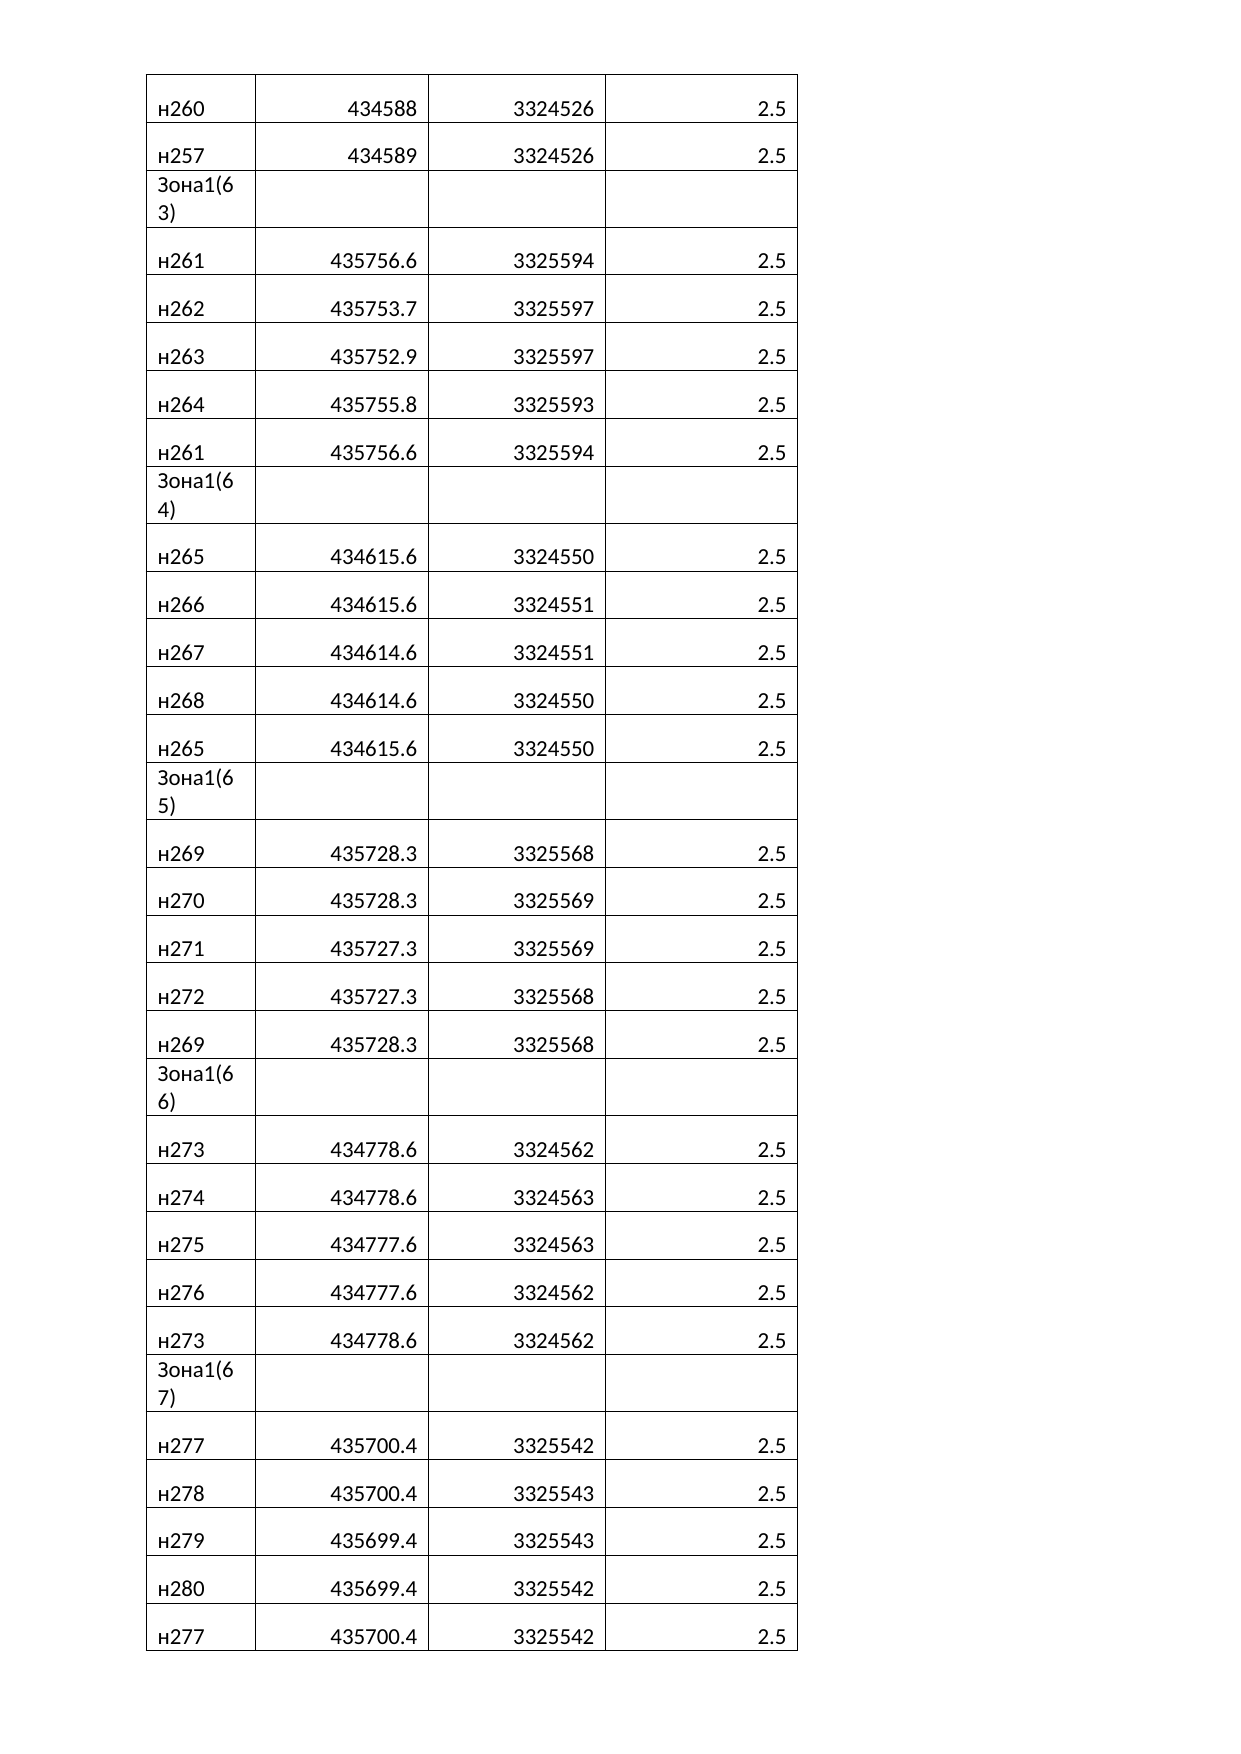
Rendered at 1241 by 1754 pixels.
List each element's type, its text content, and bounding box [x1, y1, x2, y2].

table_cell [429, 1355, 605, 1411]
table_cell Зона1(65) [147, 763, 255, 819]
table_cell н267 [147, 619, 255, 666]
table_cell [256, 171, 428, 227]
table_cell 3325593 [429, 371, 605, 418]
table_cell 434614.6 [256, 619, 428, 666]
table_cell н268 [147, 667, 255, 714]
table_cell 3325542 [429, 1556, 605, 1602]
table_cell 2.5 [606, 619, 797, 666]
table_cell н264 [147, 371, 255, 418]
table_cell 3325542 [429, 1604, 605, 1650]
table_cell 434777.6 [256, 1212, 428, 1258]
table_cell 3324551 [429, 619, 605, 666]
table_cell н265 [147, 524, 255, 571]
table_cell н278 [147, 1460, 255, 1507]
table_cell 2.5 [606, 1412, 797, 1459]
table_cell 2.5 [606, 868, 797, 914]
table_cell 2.5 [606, 323, 797, 370]
table_cell н269 [147, 1011, 255, 1058]
table_cell 434615.6 [256, 715, 428, 762]
table_cell 3324562 [429, 1260, 605, 1306]
table_cell н275 [147, 1212, 255, 1258]
table_cell н276 [147, 1260, 255, 1306]
table_cell 434615.6 [256, 572, 428, 618]
table_cell [429, 467, 605, 523]
table_cell 2.5 [606, 1011, 797, 1058]
table_cell 2.5 [606, 1556, 797, 1602]
table_cell 434614.6 [256, 667, 428, 714]
table_cell 2.5 [606, 1212, 797, 1258]
table_cell 435699.4 [256, 1556, 428, 1602]
table_cell 3325594 [429, 419, 605, 466]
table_cell 3324550 [429, 524, 605, 571]
table_cell 434589 [256, 123, 428, 169]
table_cell 435755.8 [256, 371, 428, 418]
table_cell Зона1(64) [147, 467, 255, 523]
table_cell 2.5 [606, 1460, 797, 1507]
table_cell Зона1(67) [147, 1355, 255, 1411]
table_cell 435728.3 [256, 820, 428, 867]
table_cell 2.5 [606, 371, 797, 418]
table_cell 2.5 [606, 228, 797, 274]
table_cell н277 [147, 1604, 255, 1650]
table_cell 2.5 [606, 963, 797, 1010]
table_cell н260 [147, 75, 255, 122]
table_cell 434777.6 [256, 1260, 428, 1306]
table_cell 435700.4 [256, 1604, 428, 1650]
table_cell н265 [147, 715, 255, 762]
table_cell н262 [147, 275, 255, 322]
table_cell 435699.4 [256, 1508, 428, 1554]
table_cell 2.5 [606, 667, 797, 714]
table_cell 2.5 [606, 1307, 797, 1354]
table_cell 2.5 [606, 275, 797, 322]
table_cell 3324551 [429, 572, 605, 618]
table_cell 3324563 [429, 1164, 605, 1211]
table_cell [606, 467, 797, 523]
table_cell н273 [147, 1116, 255, 1163]
table_cell [606, 763, 797, 819]
table_cell 2.5 [606, 715, 797, 762]
table_cell 3325543 [429, 1508, 605, 1554]
table_cell н271 [147, 916, 255, 962]
table_cell 435752.9 [256, 323, 428, 370]
table_cell н266 [147, 572, 255, 618]
table_cell н273 [147, 1307, 255, 1354]
table_cell 2.5 [606, 1116, 797, 1163]
table_cell н263 [147, 323, 255, 370]
table_cell 2.5 [606, 820, 797, 867]
table_cell н272 [147, 963, 255, 1010]
table_cell н257 [147, 123, 255, 169]
table_cell 3324563 [429, 1212, 605, 1258]
table_cell 3325568 [429, 1011, 605, 1058]
table_cell 2.5 [606, 572, 797, 618]
table_cell 435728.3 [256, 1011, 428, 1058]
table_cell 3325597 [429, 323, 605, 370]
table_cell [606, 1059, 797, 1115]
table_cell 435700.4 [256, 1412, 428, 1459]
table_cell н261 [147, 228, 255, 274]
table_cell н274 [147, 1164, 255, 1211]
table_cell 3325568 [429, 820, 605, 867]
table_cell 3325569 [429, 916, 605, 962]
table_cell н279 [147, 1508, 255, 1554]
table_cell н261 [147, 419, 255, 466]
table_cell [256, 763, 428, 819]
table_cell 435753.7 [256, 275, 428, 322]
table_cell 3325568 [429, 963, 605, 1010]
table_cell н277 [147, 1412, 255, 1459]
table_cell н269 [147, 820, 255, 867]
table_cell 2.5 [606, 916, 797, 962]
table_cell 435727.3 [256, 963, 428, 1010]
table_cell [606, 171, 797, 227]
table_cell Зона1(66) [147, 1059, 255, 1115]
table_cell 434588 [256, 75, 428, 122]
table_cell 3324562 [429, 1307, 605, 1354]
table_cell [429, 1059, 605, 1115]
table_cell 434615.6 [256, 524, 428, 571]
table_cell [429, 763, 605, 819]
table_cell 3324550 [429, 667, 605, 714]
table_cell 2.5 [606, 1164, 797, 1211]
table_cell 2.5 [606, 1508, 797, 1554]
table_cell н280 [147, 1556, 255, 1602]
table_cell 3325543 [429, 1460, 605, 1507]
table_cell 3324526 [429, 123, 605, 169]
table_cell 435727.3 [256, 916, 428, 962]
table_cell 435728.3 [256, 868, 428, 914]
table_cell 434778.6 [256, 1116, 428, 1163]
table_cell 2.5 [606, 1260, 797, 1306]
table_cell 3324562 [429, 1116, 605, 1163]
table_cell н270 [147, 868, 255, 914]
table_cell 435700.4 [256, 1460, 428, 1507]
table_cell 3325542 [429, 1412, 605, 1459]
table_cell [256, 1355, 428, 1411]
table_cell 3324526 [429, 75, 605, 122]
table_cell [429, 171, 605, 227]
table_cell 3324550 [429, 715, 605, 762]
table_cell 3325594 [429, 228, 605, 274]
table_cell 2.5 [606, 75, 797, 122]
table_cell Зона1(63) [147, 171, 255, 227]
table_cell 434778.6 [256, 1164, 428, 1211]
table_cell 2.5 [606, 1604, 797, 1650]
table_cell 2.5 [606, 524, 797, 571]
table_cell [256, 467, 428, 523]
table_cell 3325597 [429, 275, 605, 322]
table_cell 2.5 [606, 123, 797, 169]
table_cell 435756.6 [256, 228, 428, 274]
table_cell 434778.6 [256, 1307, 428, 1354]
table_cell 2.5 [606, 419, 797, 466]
table_cell [606, 1355, 797, 1411]
table_cell [256, 1059, 428, 1115]
table_cell 435756.6 [256, 419, 428, 466]
table_cell 3325569 [429, 868, 605, 914]
